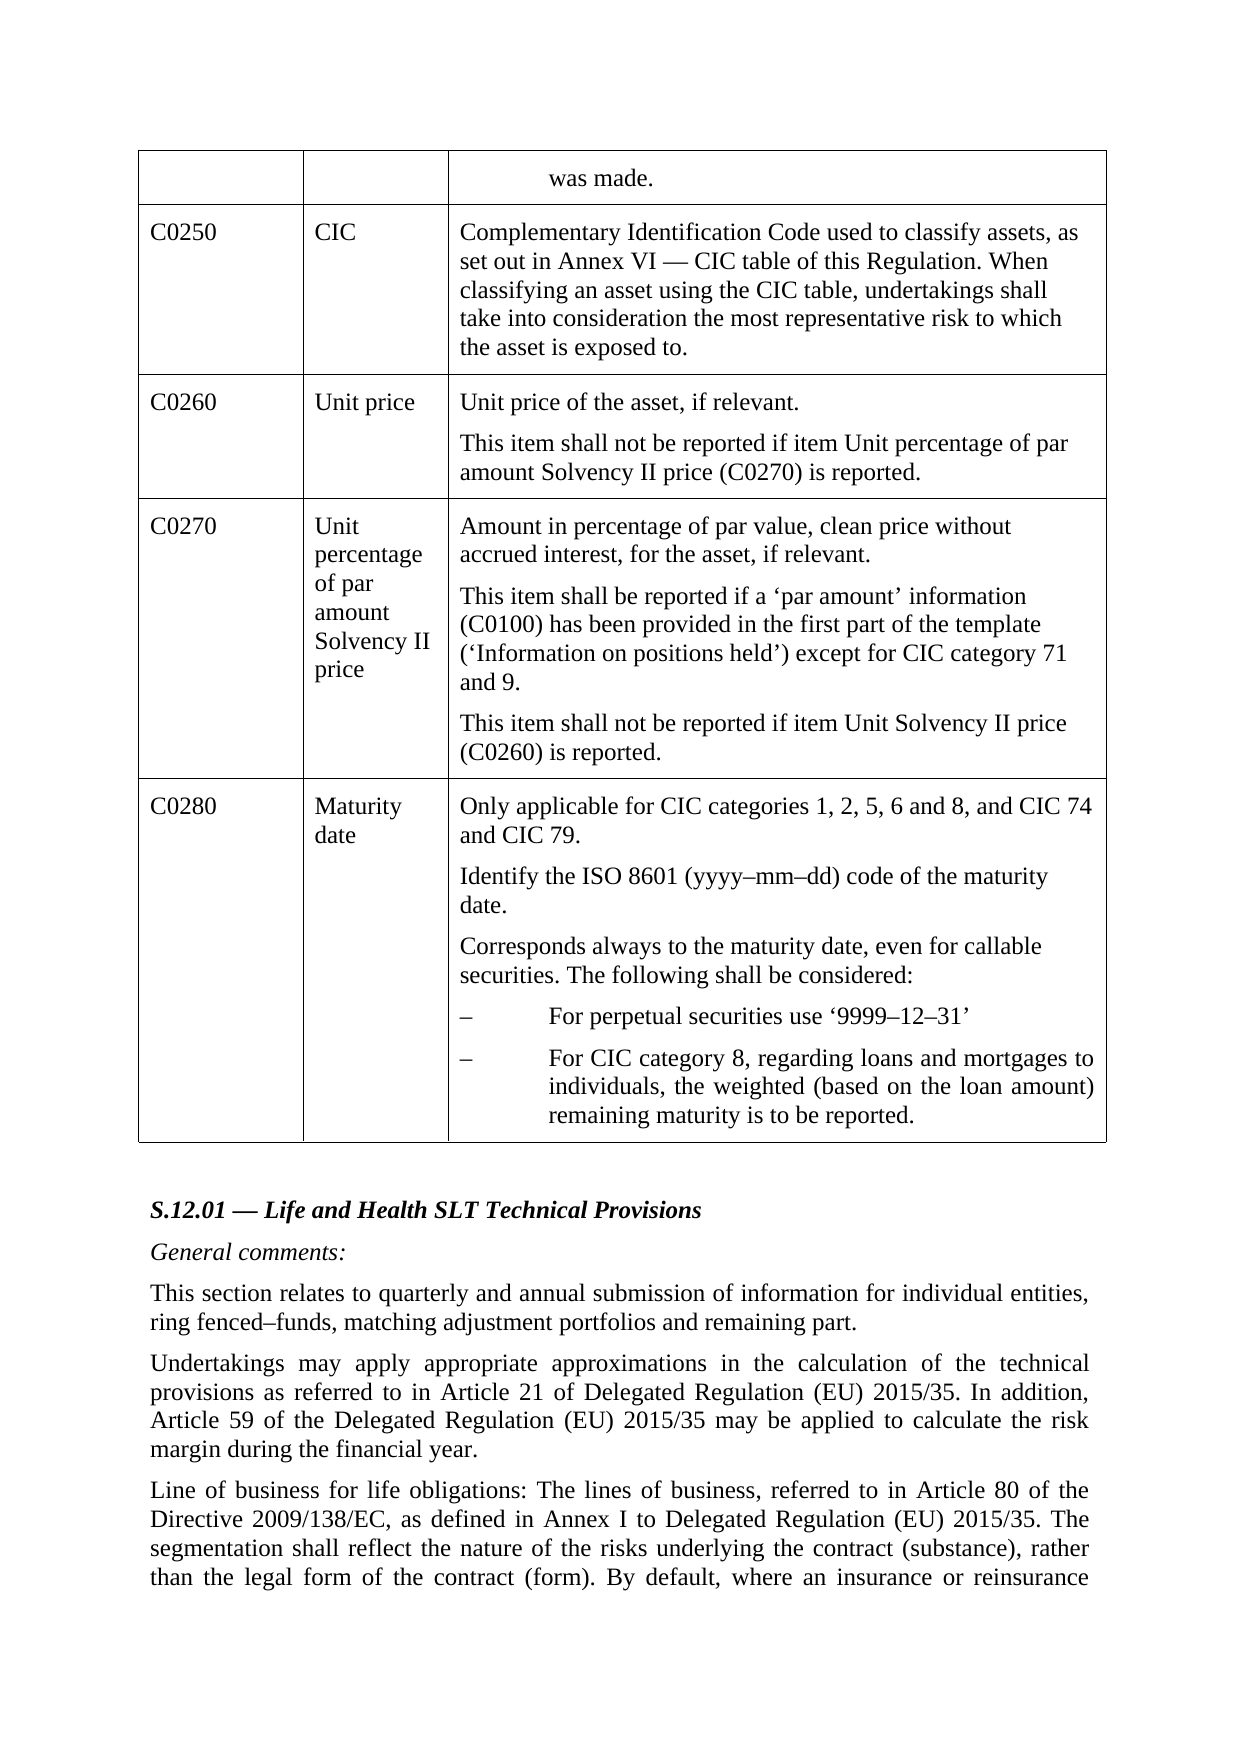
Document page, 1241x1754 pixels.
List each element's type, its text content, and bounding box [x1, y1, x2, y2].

text General comments: [150, 1237, 1090, 1266]
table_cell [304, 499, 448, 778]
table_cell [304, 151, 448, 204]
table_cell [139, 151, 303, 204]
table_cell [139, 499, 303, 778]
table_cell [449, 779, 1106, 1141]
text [150, 1476, 1090, 1591]
text Undertakings may apply appropriate approximations in the calculation of the technical provisions as referred to in Article 21 of Delegated Regulation (EU) 2015/35. In addition, Article 59 of the Delegated Regulation (EU) 2015/35 may be applied to calculate the risk margin during the financial year. [150, 1348, 1090, 1463]
text This section relates to quarterly and annual submission of information for individual entities, ring fenced–funds, matching adjustment portfolios and remaining part. [150, 1278, 1090, 1336]
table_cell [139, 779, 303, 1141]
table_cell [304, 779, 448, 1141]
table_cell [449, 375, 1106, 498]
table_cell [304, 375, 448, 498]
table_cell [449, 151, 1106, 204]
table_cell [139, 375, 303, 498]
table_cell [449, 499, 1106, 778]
subtitle S.12.01 — Life and Health SLT Technical Provisions [150, 1196, 1090, 1224]
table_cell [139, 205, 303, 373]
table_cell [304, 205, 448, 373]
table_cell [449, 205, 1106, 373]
